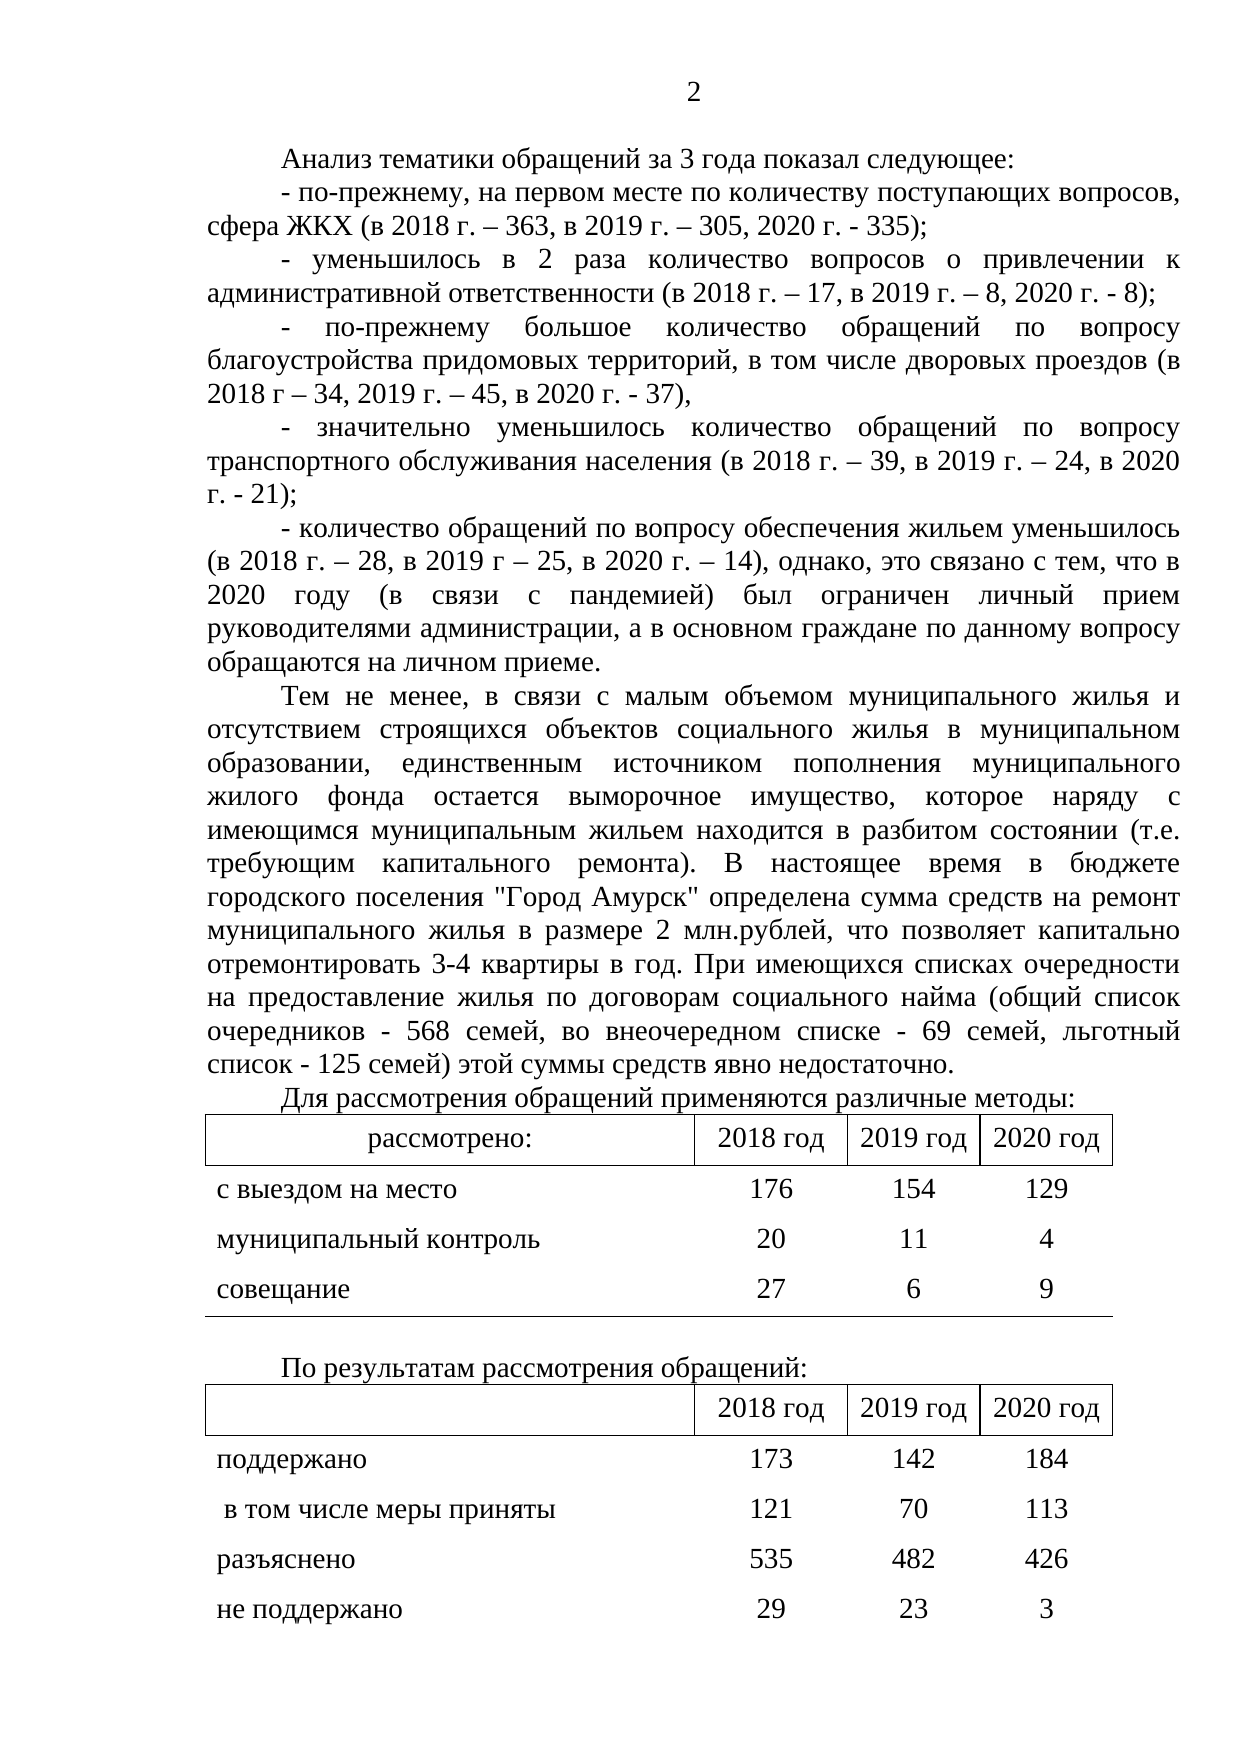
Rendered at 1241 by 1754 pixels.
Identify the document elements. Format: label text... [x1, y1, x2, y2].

table_cell совещание [205, 1266, 695, 1316]
table_cell 4 [980, 1216, 1113, 1266]
text - уменьшилось в 2 раза количество вопросов о привлечении к административной ответственности (в 2018 г. – 17, в 2019 г. – 8, 2020 г. - 8); [207, 242, 1181, 309]
table_cell поддержано [205, 1436, 695, 1486]
table_header [206, 1385, 694, 1435]
table_cell 154 [847, 1166, 980, 1216]
table_cell не поддержано [205, 1586, 695, 1623]
text По результатам рассмотрения обращений: [207, 1350, 1181, 1384]
table_cell 129 [980, 1166, 1113, 1216]
text - по-прежнему большое количество обращений по вопросу благоустройства придомовых территорий, в том числе дворовых проездов (в 2018 г – 34, 2019 г. – 45, в 2020 г. - 37), [207, 309, 1181, 409]
table_cell в том числе меры приняты [205, 1486, 695, 1536]
table_cell разъяснено [205, 1536, 695, 1586]
table_cell муниципальный контроль [205, 1216, 695, 1266]
text - по-прежнему, на первом месте по количеству поступающих вопросов, сфера ЖКХ (в 2018 г. – 363, в 2019 г. – 305, 2020 г. - 335); [207, 174, 1181, 242]
table_cell 113 [980, 1486, 1113, 1536]
table_cell 173 [695, 1436, 847, 1486]
table_header рассмотрено: [206, 1115, 694, 1165]
table_header 2018 год [695, 1115, 847, 1165]
table_cell 20 [695, 1216, 847, 1266]
table_cell 11 [847, 1216, 980, 1266]
table_cell с выездом на место [205, 1166, 695, 1216]
table_cell 482 [847, 1536, 980, 1586]
table_cell 27 [695, 1266, 847, 1316]
text - значительно уменьшилось количество обращений по вопросу транспортного обслуживания населения (в 2018 г. – 39, в 2019 г. – 24, в 2020 г. - 21); [207, 409, 1181, 510]
table_cell 121 [695, 1486, 847, 1536]
table_header 2019 год [848, 1385, 979, 1435]
table_header 2018 год [695, 1385, 847, 1435]
table_header 2020 год [981, 1115, 1112, 1165]
table_cell 23 [847, 1586, 980, 1623]
table_header 2019 год [848, 1115, 979, 1165]
table_cell 426 [980, 1536, 1113, 1586]
table_cell 3 [980, 1586, 1113, 1623]
table_cell 184 [980, 1436, 1113, 1486]
text Для рассмотрения обращений применяются различные методы: [207, 1080, 1181, 1114]
text Анализ тематики обращений за 3 года показал следующее: [207, 141, 1181, 174]
text Тем не менее, в связи с малым объемом муниципального жилья и отсутствием строящихся объектов социального жилья в муниципальном образовании, единственным источником пополнения муниципального жилого фонда остается выморочное имущество, которое наряду с имеющимся муниципальным жильем находится в разбитом состоянии (т.е. требующим капитального ремонта). В настоящее время в бюджете городского поселения "Город Амурск" определена сумма средств на ремонт муниципального жилья в размере 2 млн.рублей, что позволяет капитально отремонтировать 3-4 квартиры в год. При имеющихся списках очередности на предоставление жилья по договорам социального найма (общий список очередников - 568 семей, во внеочередном списке - 69 семей, льготный список - 125 семей) этой суммы средств явно недостаточно. [207, 678, 1181, 1080]
text - количество обращений по вопросу обеспечения жильем уменьшилось (в 2018 г. – 28, в 2019 г – 25, в 2020 г. – 14), однако, это связано с тем, что в 2020 году (в связи с пандемией) был ограничен личный прием руководителями администрации, а в основном граждане по данному вопросу обращаются на личном приеме. [207, 510, 1181, 678]
table_cell 142 [847, 1436, 980, 1486]
table_cell 176 [695, 1166, 847, 1216]
table_cell 535 [695, 1536, 847, 1586]
table_cell 6 [847, 1266, 980, 1316]
table_header 2020 год [981, 1385, 1112, 1435]
table_cell 70 [847, 1486, 980, 1536]
table_cell 9 [980, 1266, 1113, 1316]
table_cell 29 [695, 1586, 847, 1623]
